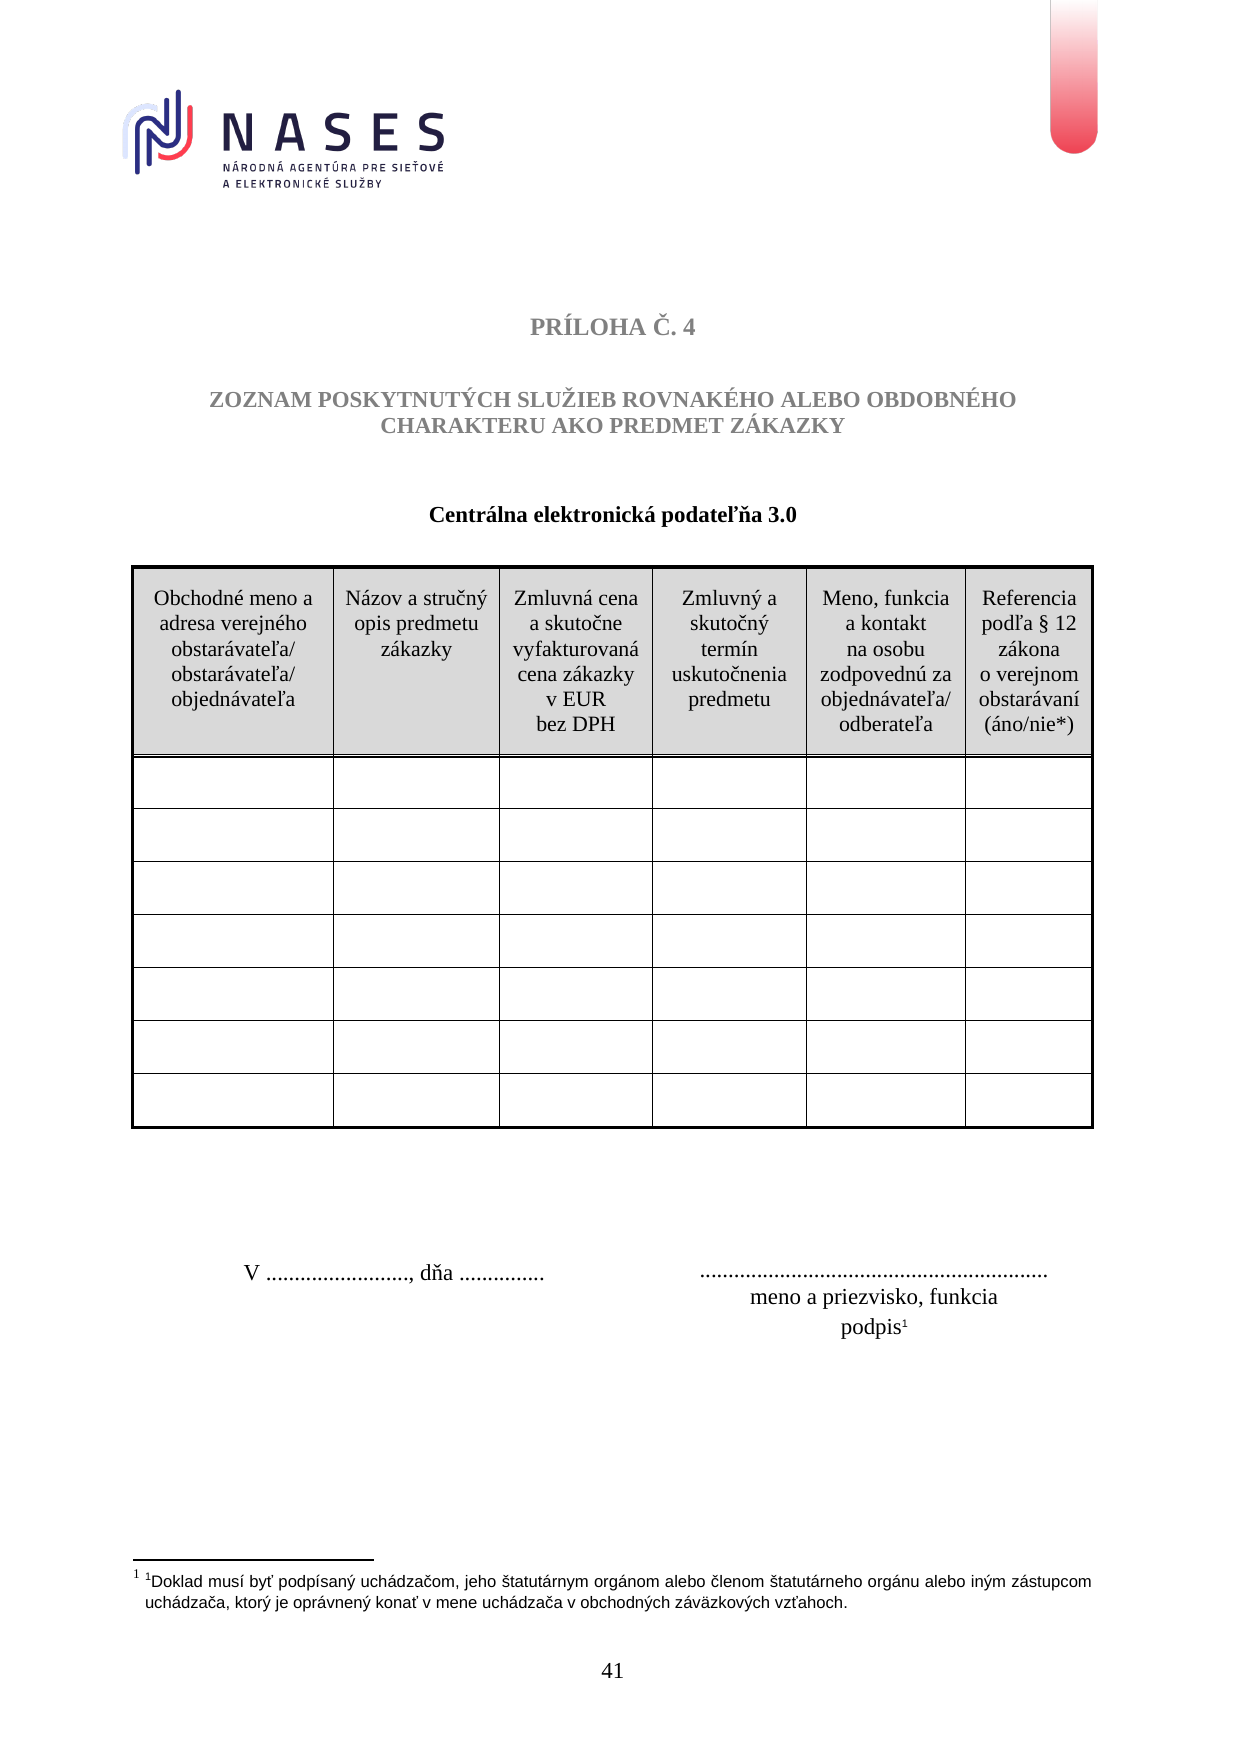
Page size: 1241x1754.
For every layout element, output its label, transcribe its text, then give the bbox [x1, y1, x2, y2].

table_cell [653, 758, 806, 807]
table_cell [134, 915, 333, 967]
picture [1037, 0, 1115, 157]
table_cell [966, 1021, 1091, 1073]
table_cell [334, 1074, 499, 1126]
table_cell [653, 1074, 806, 1126]
table_cell [966, 758, 1091, 807]
table_header Obchodné meno a adresa verejného obstarávateľa/ obstarávateľa/ objednávateľa [134, 569, 333, 754]
table_cell [500, 1074, 652, 1126]
table_header Zmluvný a skutočný termín uskutočnenia predmetu [653, 569, 806, 754]
table_cell [134, 968, 333, 1020]
table_header Referencia podľa § 12 zákona o verejnom obstarávaní (áno/nie*) [966, 569, 1091, 754]
table_cell [500, 862, 652, 914]
table_header Meno, funkcia a kontakt na osobu zodpovednú za objednávateľa/ odberateľa [807, 569, 965, 754]
table_header V ........................., dňa ............... [133, 1206, 653, 1353]
table_cell [807, 758, 965, 807]
table_cell [334, 968, 499, 1020]
table_cell [334, 862, 499, 914]
table_cell [807, 915, 965, 967]
table_cell [653, 915, 806, 967]
table_cell [807, 1074, 965, 1126]
table_cell [134, 1074, 333, 1126]
table_cell [500, 968, 652, 1020]
table_cell [966, 1074, 1091, 1126]
table_cell [653, 1021, 806, 1073]
table_cell [500, 809, 652, 861]
table_cell [966, 862, 1091, 914]
table_cell [966, 915, 1091, 967]
subtitle Zoznam poskytnutých služieb rovnakého alebo obdobného charakteru ako predmet zákazky [133, 386, 1092, 439]
table_cell [807, 862, 965, 914]
table_cell [334, 1021, 499, 1073]
table_cell [653, 862, 806, 914]
table_cell [653, 809, 806, 861]
table_cell [134, 809, 333, 861]
table_cell [500, 758, 652, 807]
table_header Názov a stručný opis predmetu zákazky [334, 569, 499, 754]
table_cell [807, 809, 965, 861]
subtitle PRÍLOHA č. 4 [133, 312, 1092, 340]
table_header ............................................................. meno a priezvisko, funkcia podpis1 [653, 1206, 1093, 1353]
table_cell [500, 915, 652, 967]
table_cell [807, 1021, 965, 1073]
table_cell [334, 915, 499, 967]
table_cell [500, 1021, 652, 1073]
table_cell [334, 809, 499, 861]
table_cell [966, 809, 1091, 861]
table_cell [134, 1021, 333, 1073]
table_cell [134, 758, 333, 807]
table_cell [134, 862, 333, 914]
table_cell [807, 968, 965, 1020]
picture [92, 23, 467, 254]
table_cell [966, 968, 1091, 1020]
text Centrálna elektronická podateľňa 3.0 [133, 501, 1092, 528]
table_header Zmluvná cena a skutočne vyfakturovaná cena zákazky v EUR bez DPH [500, 569, 652, 754]
table_cell [334, 758, 499, 807]
table_cell [653, 968, 806, 1020]
